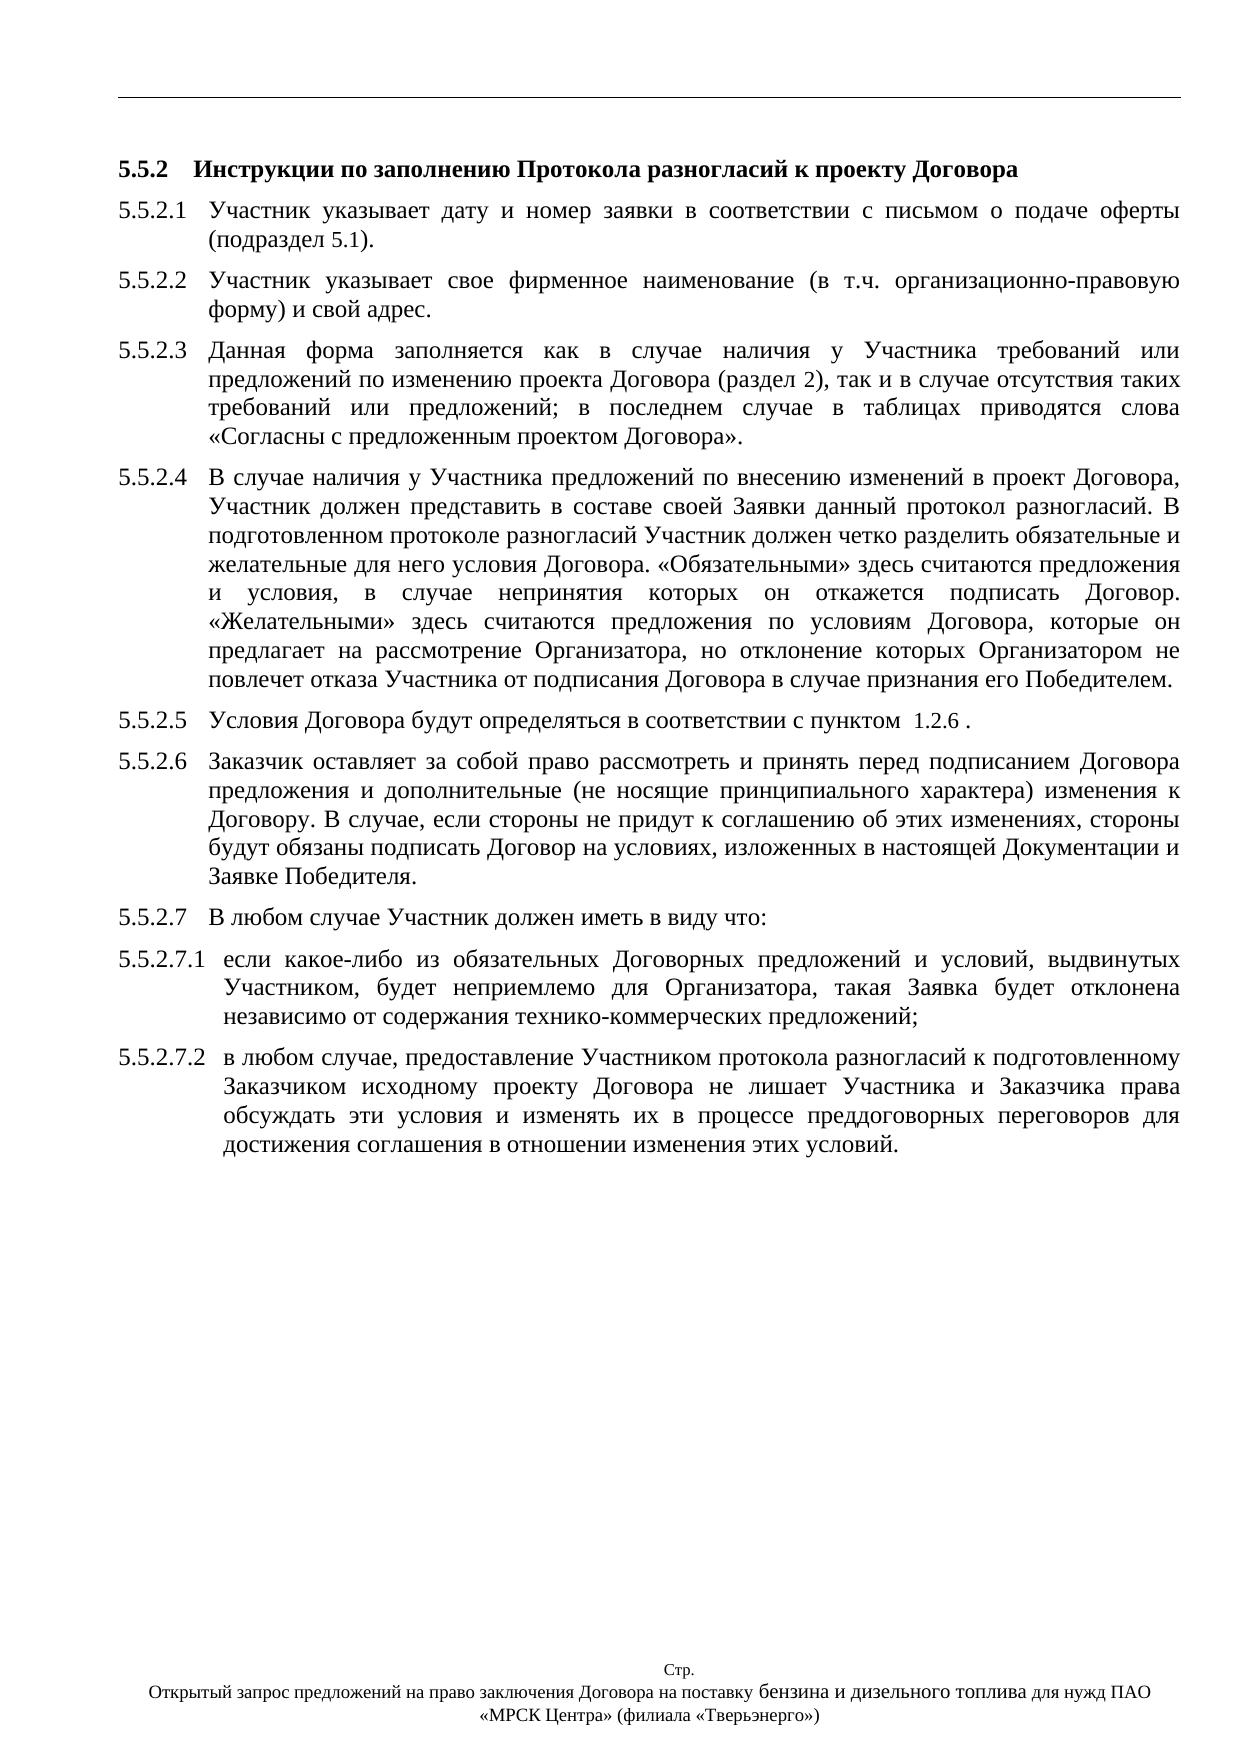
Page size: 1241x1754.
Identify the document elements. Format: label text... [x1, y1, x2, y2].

list Данная форма заполняется как в случае наличия у Участника требований или предложений по изменению проекта Договора (раздел 2), так и в случае отсутствия таких требований или предложений; в последнем случае в таблицах приводятся слова «Согласны с предложенным проектом Договора». [118, 335, 1181, 450]
list В любом случае Участник должен иметь в виду что: [118, 902, 1181, 931]
list В случае наличия у Участника предложений по внесению изменений в проект Договора, Участник должен представить в составе своей Заявки данный протокол разногласий. В подготовленном протоколе разногласий Участник должен четко разделить обязательные и желательные для него условия Договора. «Обязательными» здесь считаются предложения и условия, в случае непринятия которых он откажется подписать Договор. «Желательными» здесь считаются предложения по условиям Договора, которые он предлагает на рассмотрение Организатора, но отклонение которых Организатором не повлечет отказа Участника от подписания Договора в случае признания его Победителем. [118, 462, 1181, 692]
list Заказчик оставляет за собой право рассмотреть и принять перед подписанием Договора предложения и дополнительные (не носящие принципиального характера) изменения к Договору. В случае, если стороны не придут к соглашению об этих изменениях, стороны будут обязаны подписать Договор на условиях, изложенных в настоящей Документации и Заявке Победителя. [118, 746, 1181, 890]
list Участник указывает свое фирменное наименование (в т.ч. организационно-правовую форму) и свой адрес. [118, 265, 1181, 322]
list если какое-либо из обязательных Договорных предложений и условий, выдвинутых Участником, будет неприемлемо для Организатора, такая Заявка будет отклонена независимо от содержания технико-коммерческих предложений; [118, 944, 1181, 1030]
list Условия Договора будут определяться в соответствии с пунктом 1.2.6 . [118, 705, 1181, 734]
subtitle Инструкции по заполнению Протокола разногласий к проекту Договора [118, 154, 1181, 182]
list Участник указывает дату и номер заявки в соответствии с письмом о подаче оферты (подраздел 5.1). [118, 195, 1181, 252]
list в любом случае, предоставление Участником протокола разногласий к подготовленному Заказчиком исходному проекту Договора не лишает Участника и Заказчика права обсуждать эти условия и изменять их в процессе преддоговорных переговоров для достижения соглашения в отношении изменения этих условий. [118, 1042, 1181, 1157]
